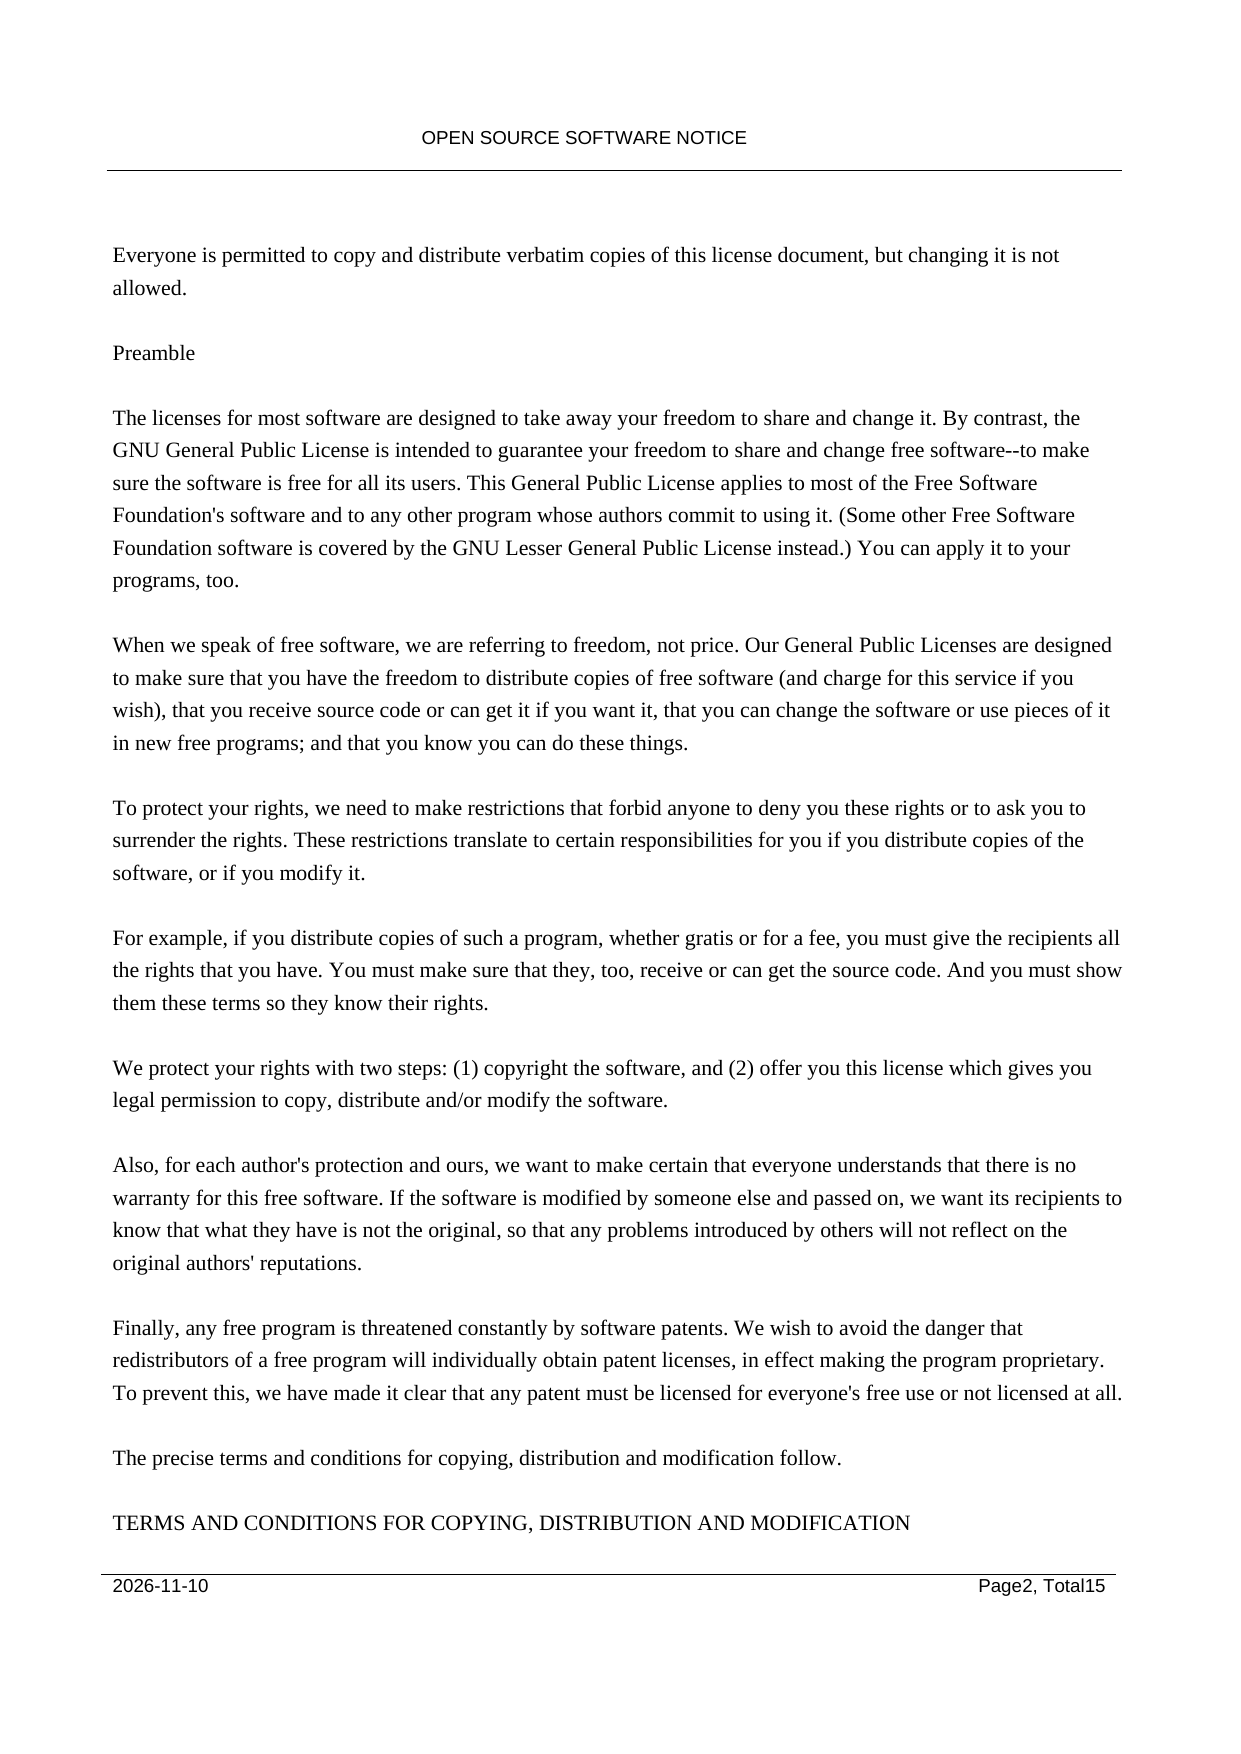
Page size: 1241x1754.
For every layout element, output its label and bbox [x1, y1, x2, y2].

text [112, 206, 1128, 1539]
